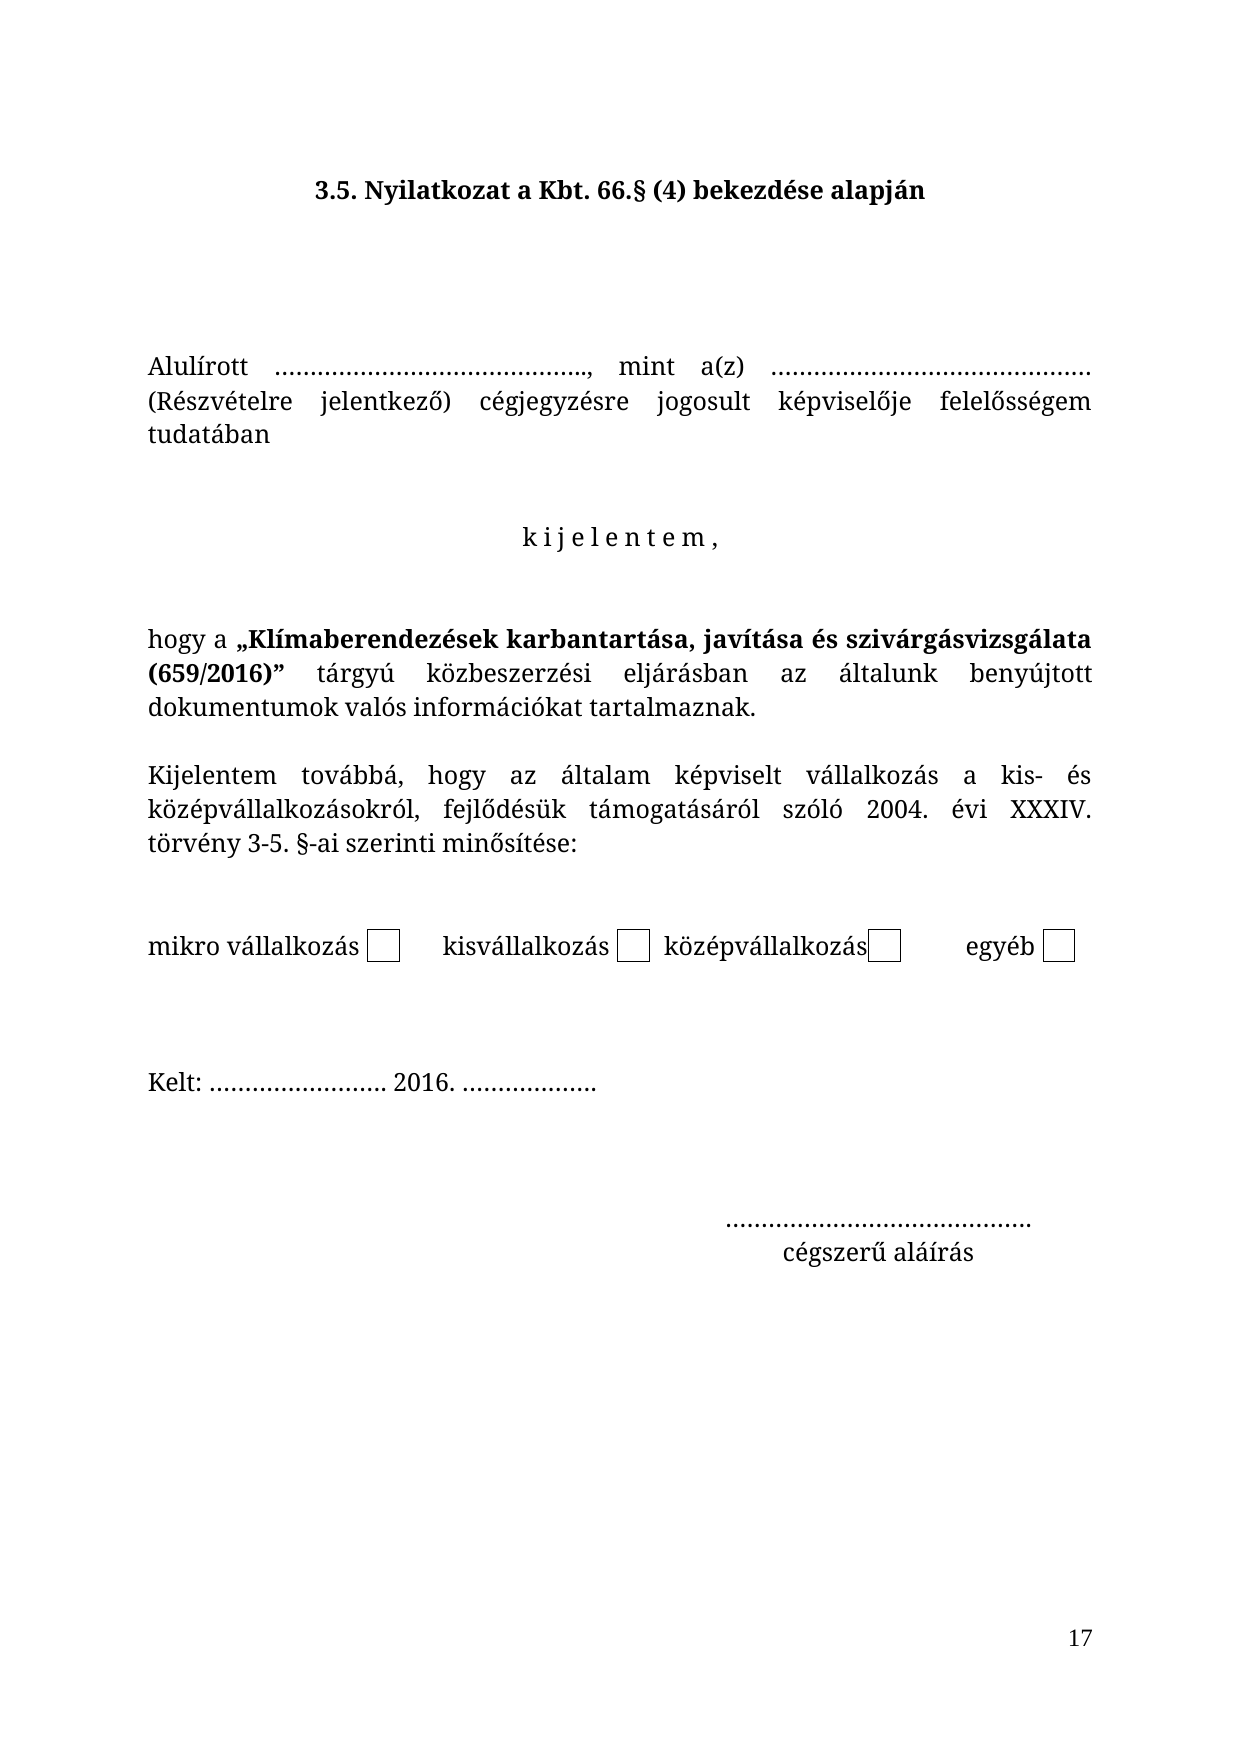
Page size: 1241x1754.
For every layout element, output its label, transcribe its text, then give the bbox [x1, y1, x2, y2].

text Kijelentem továbbá, hogy az általam képviselt vállalkozás a kis- és középvállalkozásokról, fejlődésük támogatásáról szóló 2004. évi XXXIV. törvény 3-5. §-ai szerinti minősítése: [148, 758, 1093, 860]
text Alulírott …………………………………….., mint a(z) ……………………………………… (Részvételre jelentkező) cégjegyzésre jogosult képviselője felelősségem tudatában [148, 349, 1093, 451]
text Kelt: ……………………. 2016. ………………. [148, 1064, 1093, 1098]
text ……………………………………. [664, 1201, 1093, 1235]
text kijelentem, [148, 519, 1093, 553]
text mikro vállalkozás kisvállalkozás középvállalkozás egyéb [148, 928, 1093, 962]
text 3.5. Nyilatkozat a Kbt. 66.§ (4) bekezdése alapján [148, 173, 1093, 207]
text cégszerű aláírás [664, 1235, 1093, 1269]
text hogy a „Klímaberendezések karbantartása, javítása és szivárgásvizsgálata (659/2016)” tárgyú közbeszerzési eljárásban az általunk benyújtott dokumentumok valós információkat tartalmaznak. [148, 622, 1093, 724]
